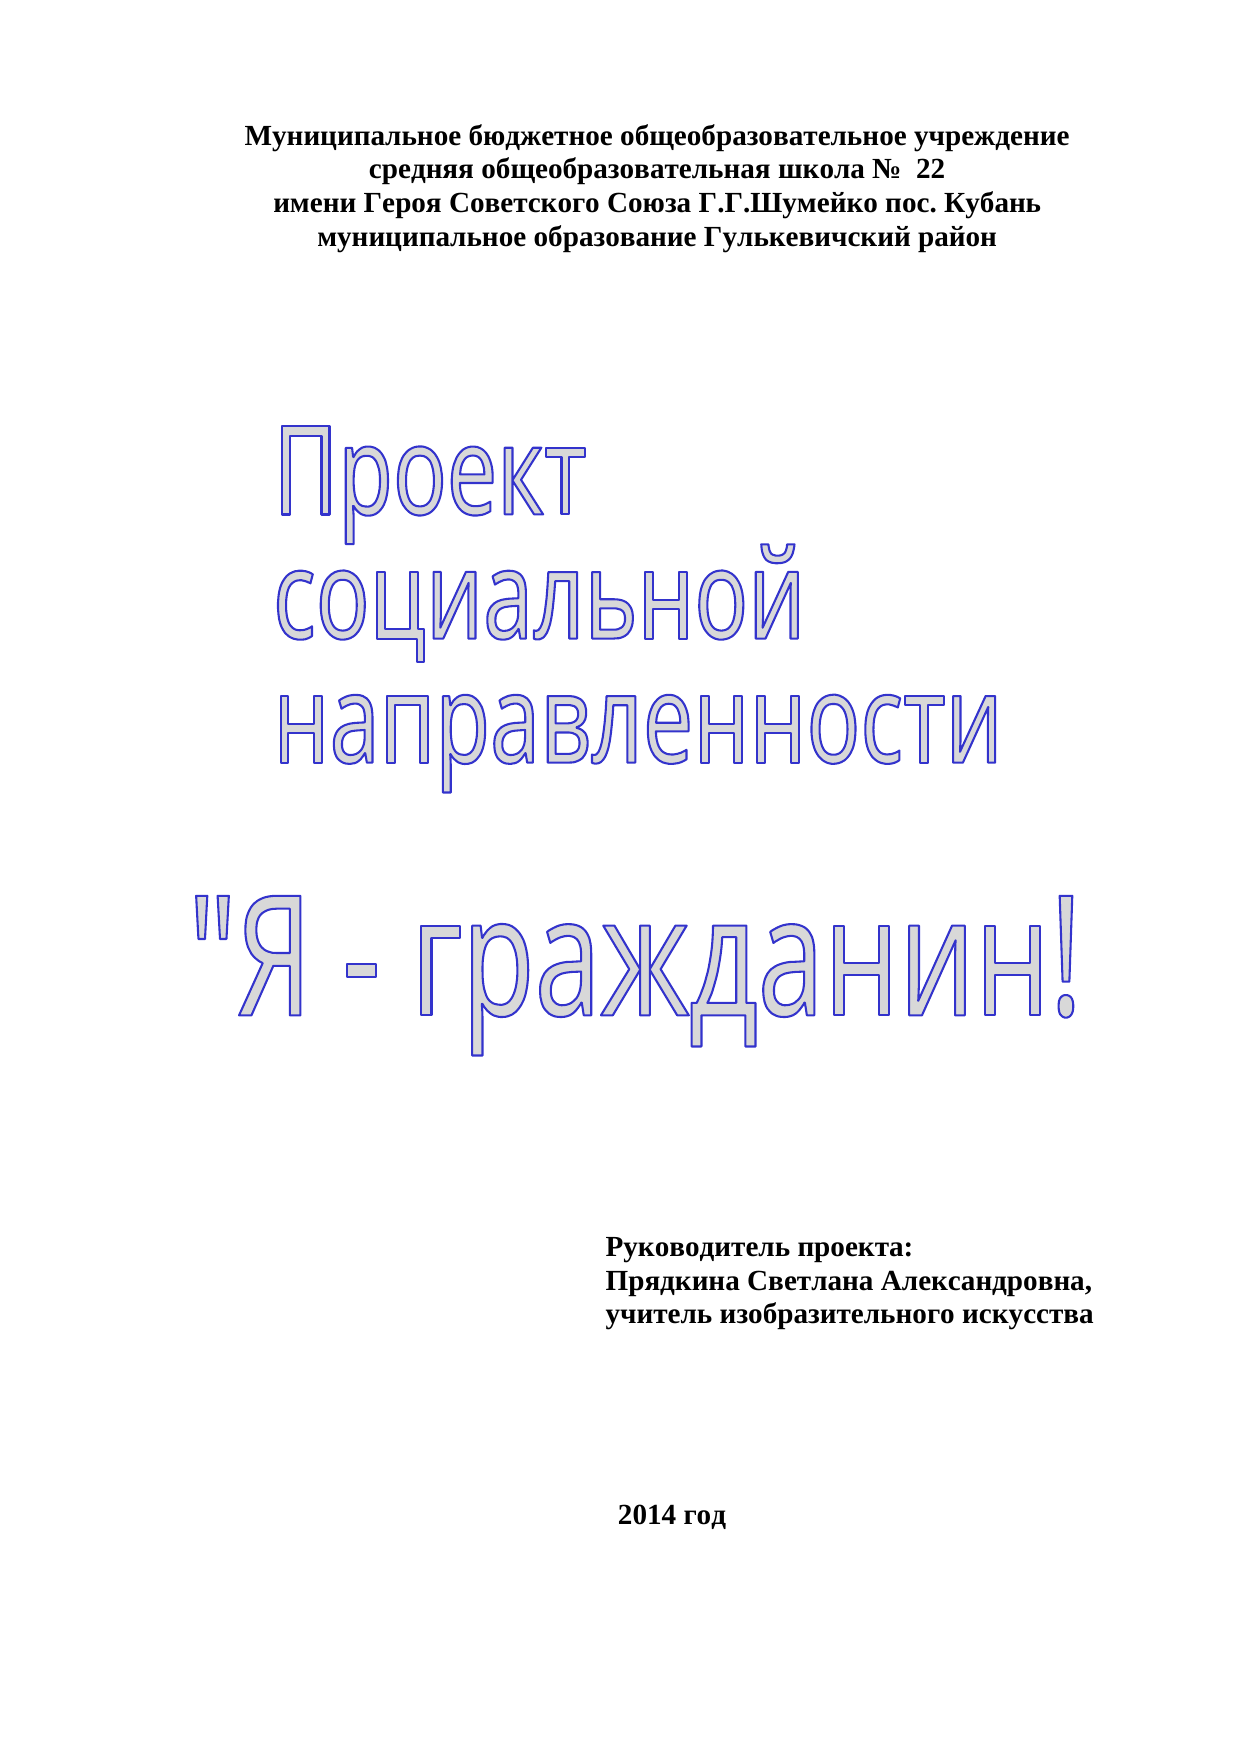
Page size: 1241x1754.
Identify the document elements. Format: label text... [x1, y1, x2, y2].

text Муниципальное бюджетное общеобразовательное учреждение [133, 118, 1122, 152]
text средняя общеобразовательная школа № 22 [133, 152, 1122, 185]
text учитель изобразительного искусства [133, 1296, 1152, 1330]
text 2014 год [133, 1497, 1152, 1531]
text муниципальное образование Гулькевичский район [133, 219, 1122, 252]
text Прядкина Светлана Александровна, [133, 1263, 1152, 1296]
text имени Героя Советского Союза Г.Г.Шумейко пос. Кубань [133, 185, 1122, 219]
text Руководитель проекта: [133, 1229, 1152, 1263]
